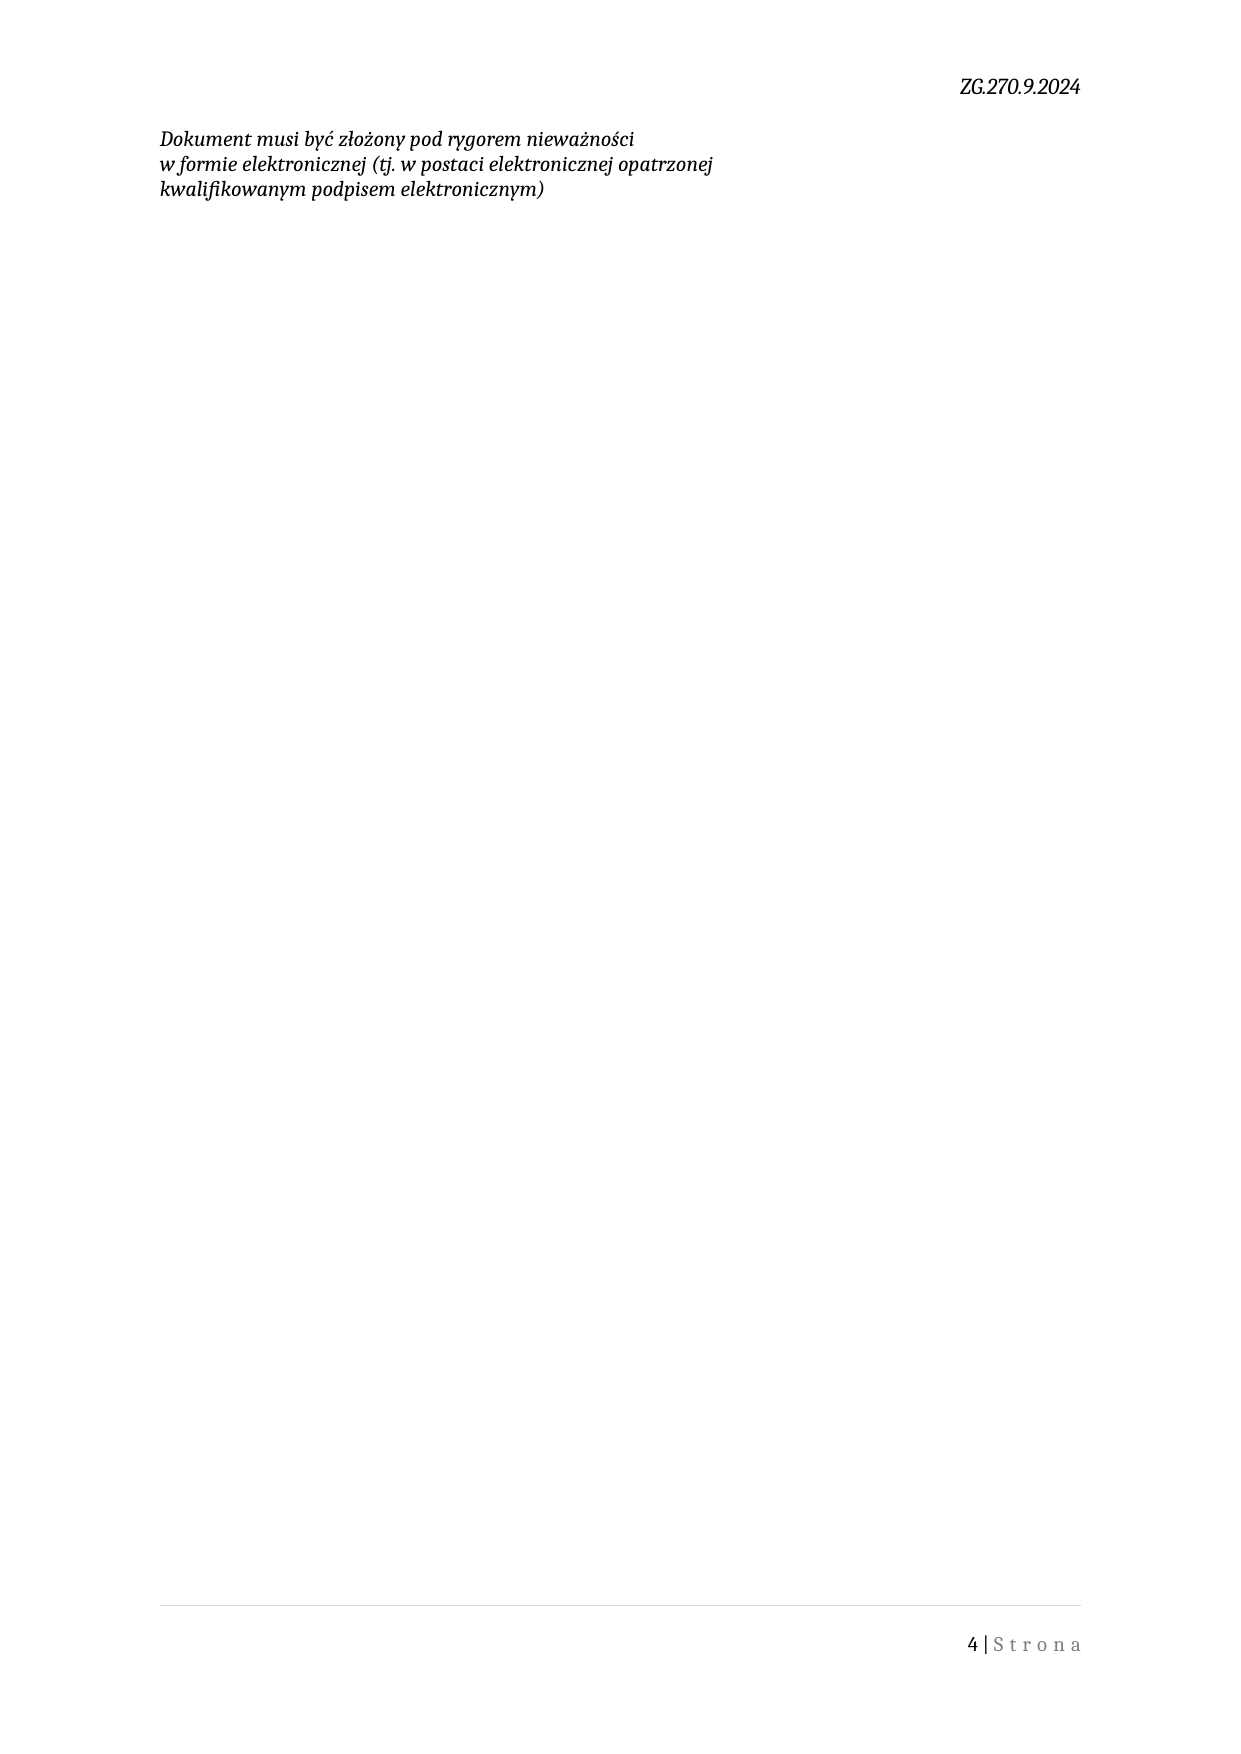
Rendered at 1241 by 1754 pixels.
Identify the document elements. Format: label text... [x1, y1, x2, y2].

text Dokument musi być złożony pod rygorem nieważności w formie elektronicznej (tj. w postaci elektronicznej opatrzonej kwalifikowanym podpisem elektronicznym) [159, 127, 1081, 202]
